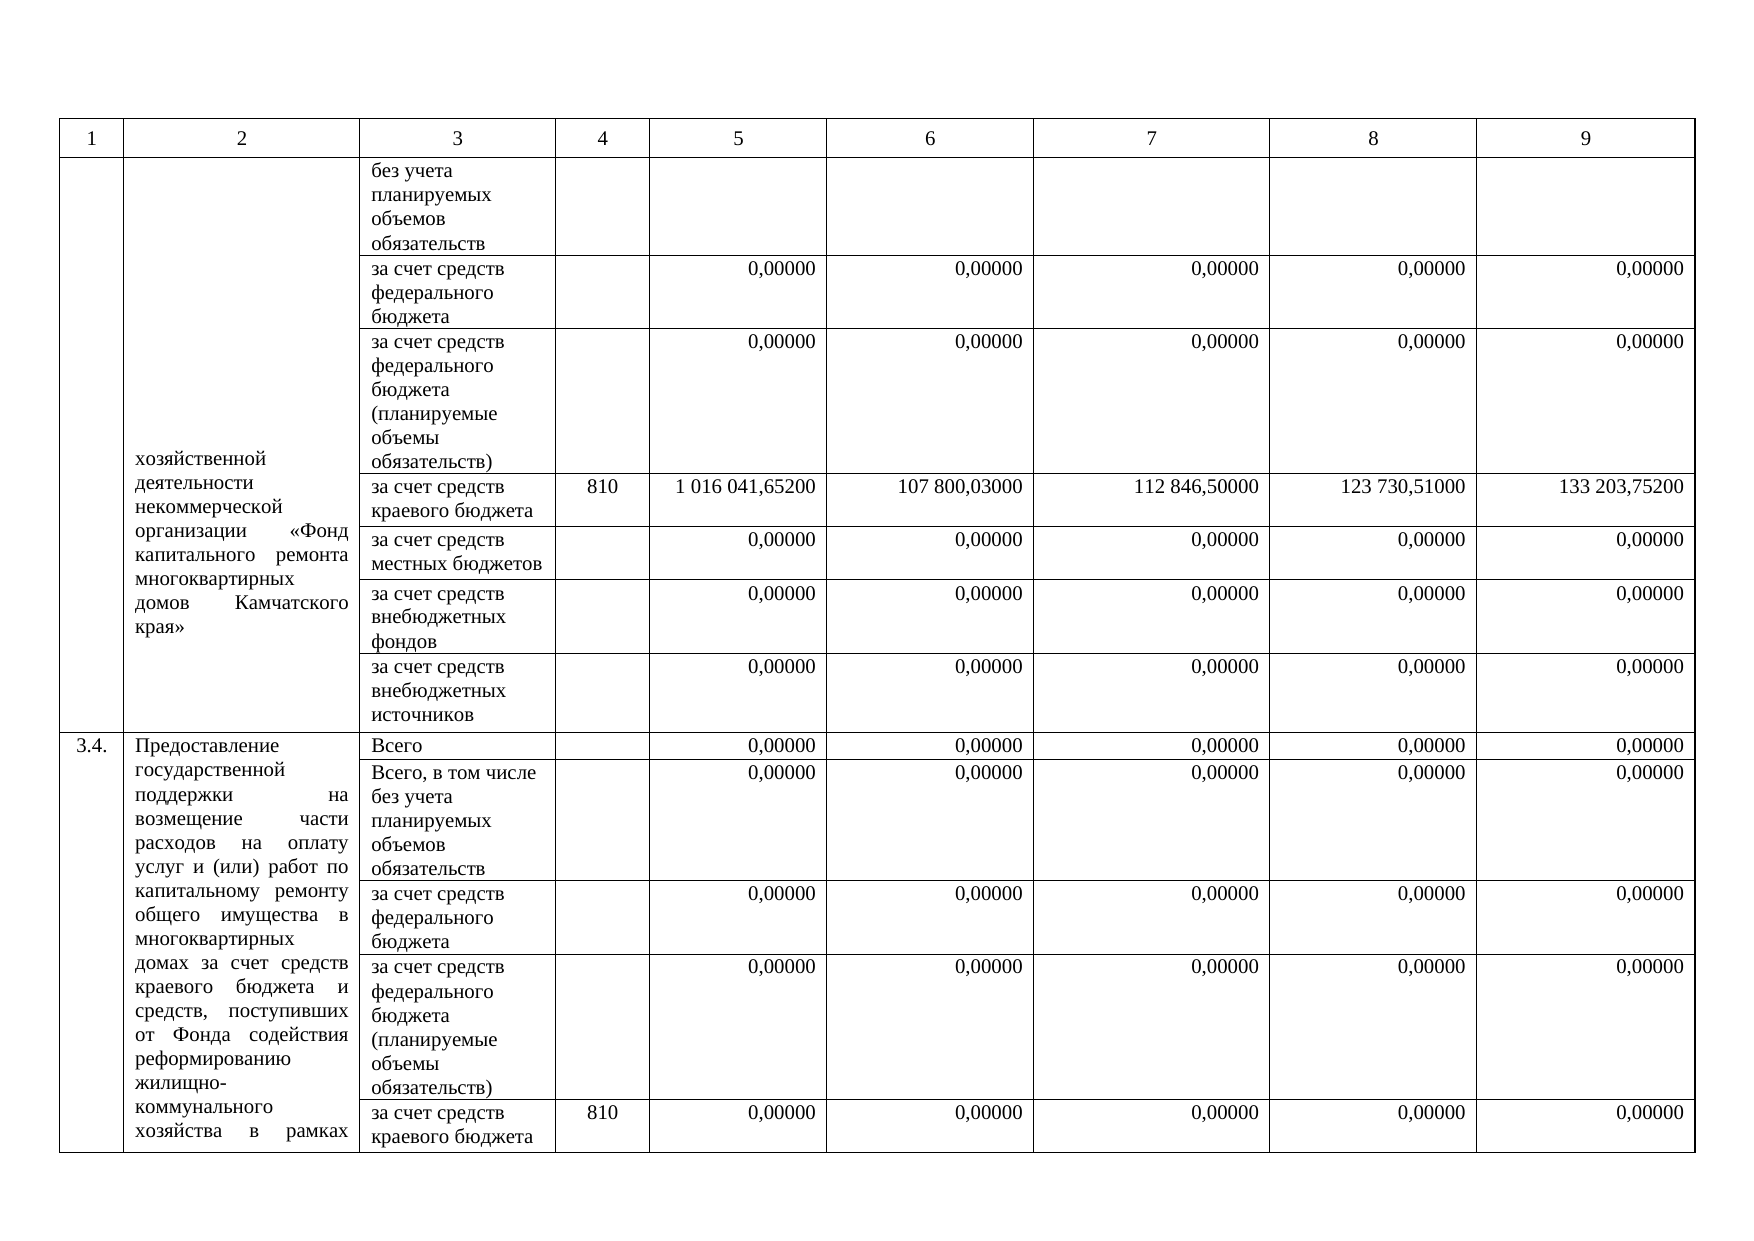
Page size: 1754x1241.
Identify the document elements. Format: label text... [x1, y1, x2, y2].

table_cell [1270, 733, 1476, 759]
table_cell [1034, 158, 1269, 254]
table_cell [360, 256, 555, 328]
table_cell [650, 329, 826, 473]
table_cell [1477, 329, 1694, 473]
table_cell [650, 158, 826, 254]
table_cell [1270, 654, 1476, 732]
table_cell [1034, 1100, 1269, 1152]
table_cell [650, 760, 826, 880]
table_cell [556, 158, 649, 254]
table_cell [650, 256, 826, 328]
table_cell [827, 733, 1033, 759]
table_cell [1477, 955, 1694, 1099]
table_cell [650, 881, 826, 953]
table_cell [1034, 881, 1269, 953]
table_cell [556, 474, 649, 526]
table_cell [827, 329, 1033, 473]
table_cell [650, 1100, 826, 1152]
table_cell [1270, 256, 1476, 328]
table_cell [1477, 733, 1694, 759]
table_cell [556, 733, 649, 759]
table_header 5 [650, 119, 826, 157]
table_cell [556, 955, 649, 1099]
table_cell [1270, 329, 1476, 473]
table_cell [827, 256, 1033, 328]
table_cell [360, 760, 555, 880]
table_header 4 [556, 119, 649, 157]
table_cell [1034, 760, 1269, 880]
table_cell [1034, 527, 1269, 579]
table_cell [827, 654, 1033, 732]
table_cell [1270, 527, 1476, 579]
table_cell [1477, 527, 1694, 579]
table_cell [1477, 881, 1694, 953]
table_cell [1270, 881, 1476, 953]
table_header 9 [1477, 119, 1694, 157]
table_header 3 [360, 119, 555, 157]
table_header 1 [60, 119, 123, 157]
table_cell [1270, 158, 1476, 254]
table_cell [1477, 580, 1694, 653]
table_header 8 [1270, 119, 1476, 157]
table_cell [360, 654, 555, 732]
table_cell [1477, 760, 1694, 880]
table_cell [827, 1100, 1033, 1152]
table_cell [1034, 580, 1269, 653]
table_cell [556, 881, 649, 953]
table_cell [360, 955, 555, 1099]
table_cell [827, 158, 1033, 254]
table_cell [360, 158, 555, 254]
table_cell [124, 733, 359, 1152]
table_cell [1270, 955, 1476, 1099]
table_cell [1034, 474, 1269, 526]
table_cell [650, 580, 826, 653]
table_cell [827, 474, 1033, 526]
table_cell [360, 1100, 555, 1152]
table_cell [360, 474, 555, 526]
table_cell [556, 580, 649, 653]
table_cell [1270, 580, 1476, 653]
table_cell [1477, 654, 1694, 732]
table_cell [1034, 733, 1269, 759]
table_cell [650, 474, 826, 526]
table_header 2 [124, 119, 359, 157]
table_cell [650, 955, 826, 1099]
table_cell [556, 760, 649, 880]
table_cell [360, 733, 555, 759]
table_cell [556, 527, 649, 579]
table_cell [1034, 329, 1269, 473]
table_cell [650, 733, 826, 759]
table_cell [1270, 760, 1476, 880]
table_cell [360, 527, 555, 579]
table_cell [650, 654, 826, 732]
table_header 7 [1034, 119, 1269, 157]
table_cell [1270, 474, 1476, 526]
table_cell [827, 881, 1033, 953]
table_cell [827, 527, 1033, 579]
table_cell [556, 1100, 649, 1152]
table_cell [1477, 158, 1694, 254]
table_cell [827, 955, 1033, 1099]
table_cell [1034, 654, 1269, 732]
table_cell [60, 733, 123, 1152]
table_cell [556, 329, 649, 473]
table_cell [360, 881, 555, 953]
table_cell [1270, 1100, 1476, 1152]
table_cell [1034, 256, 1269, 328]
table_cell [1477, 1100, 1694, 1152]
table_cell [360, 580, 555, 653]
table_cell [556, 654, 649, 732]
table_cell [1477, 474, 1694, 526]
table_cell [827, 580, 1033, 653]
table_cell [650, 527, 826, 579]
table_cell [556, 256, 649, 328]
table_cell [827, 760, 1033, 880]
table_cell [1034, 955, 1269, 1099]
table_header 6 [827, 119, 1033, 157]
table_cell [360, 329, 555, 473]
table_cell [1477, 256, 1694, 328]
